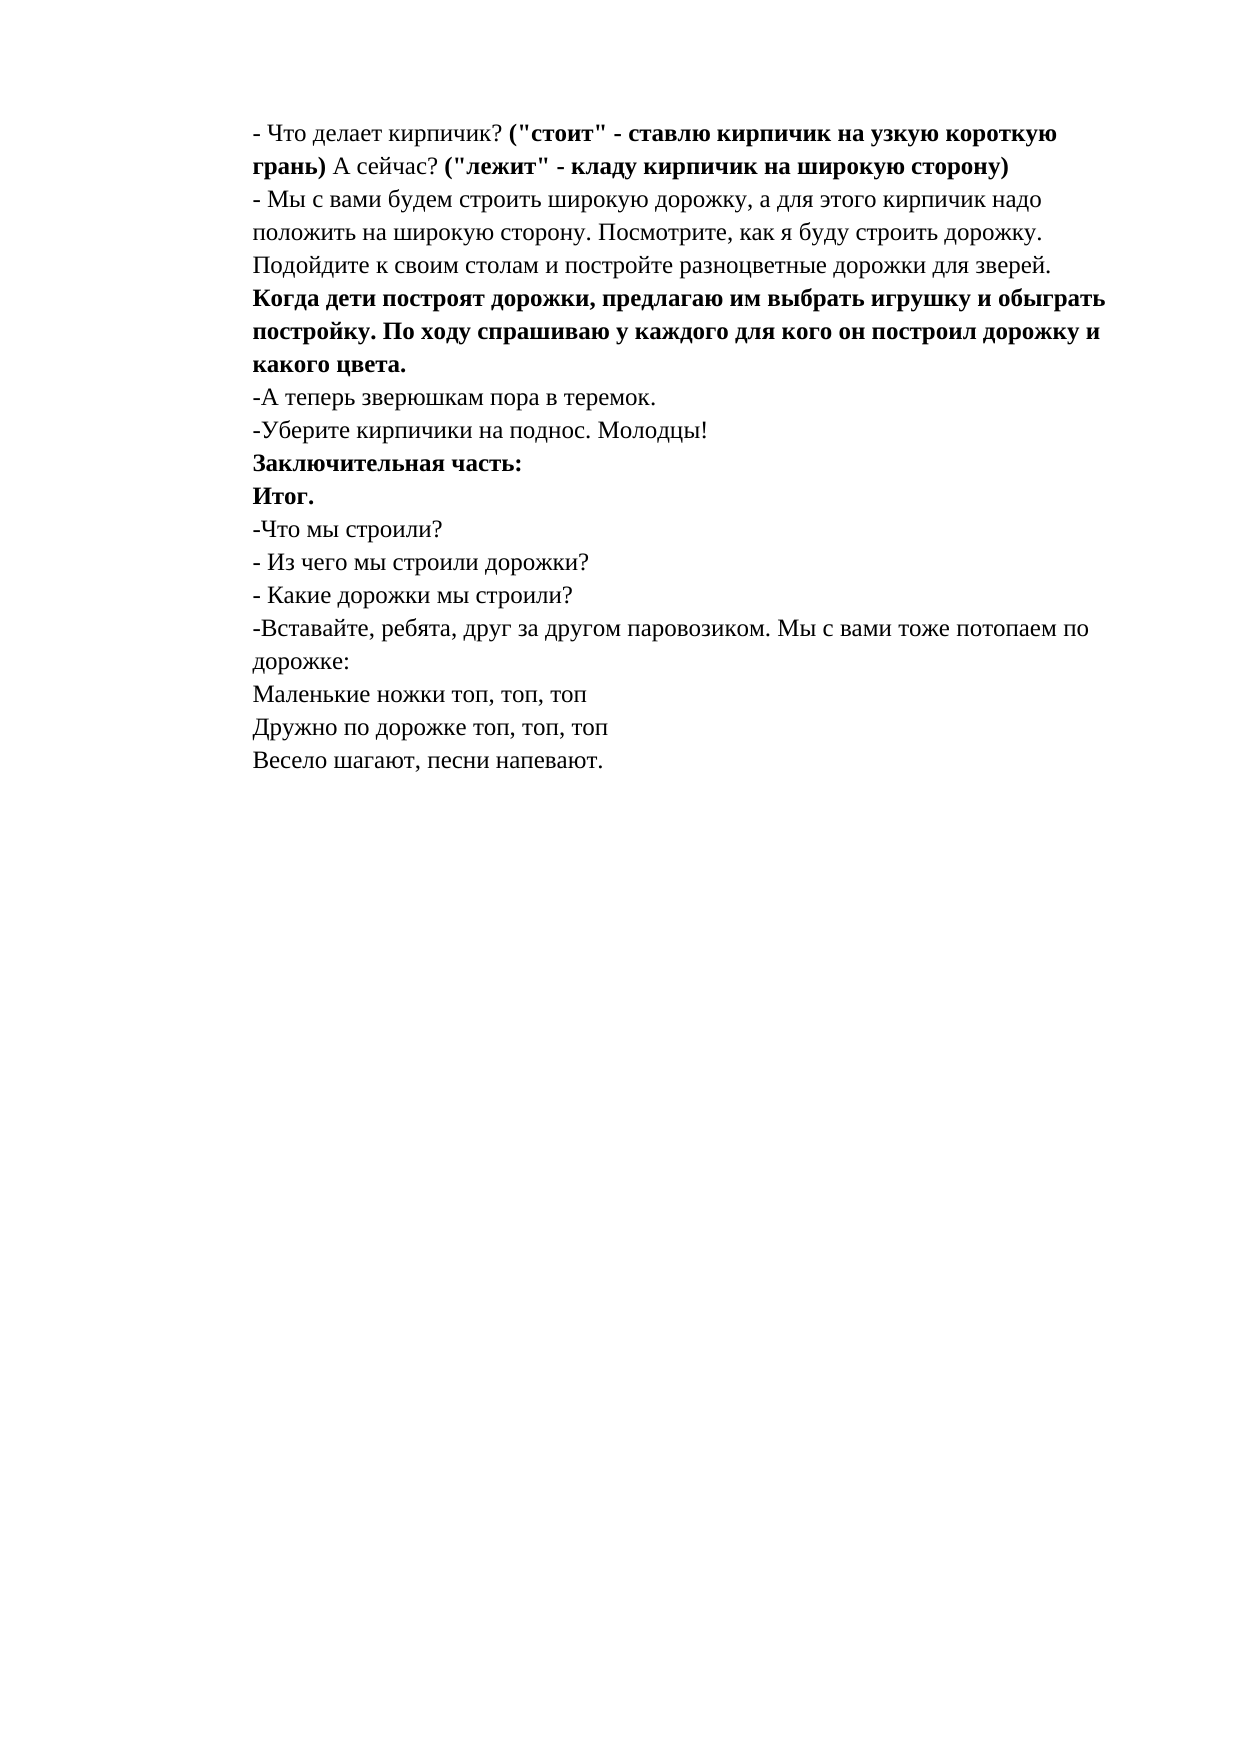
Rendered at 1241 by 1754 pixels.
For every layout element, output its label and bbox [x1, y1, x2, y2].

list [252, 118, 1152, 774]
